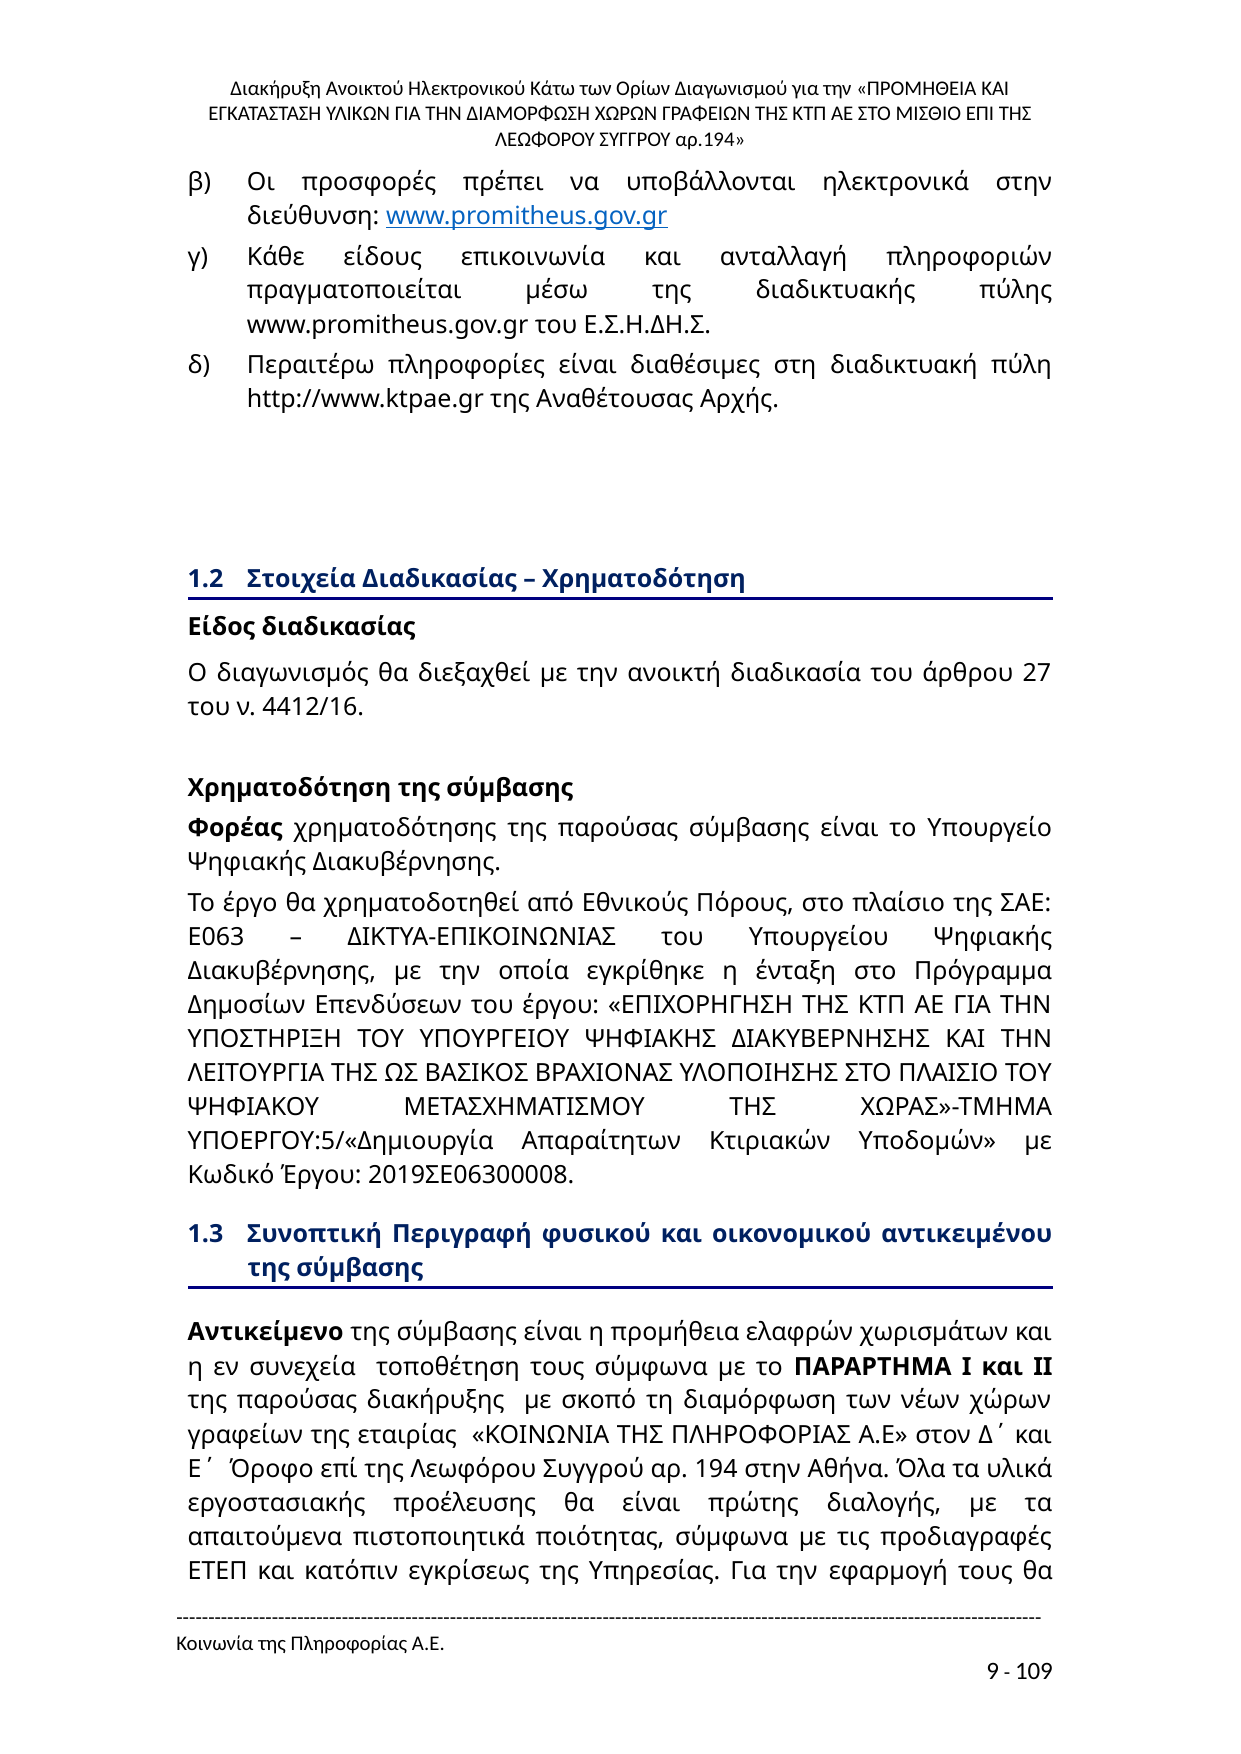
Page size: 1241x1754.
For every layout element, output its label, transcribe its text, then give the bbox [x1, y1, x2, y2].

text Το έργο θα χρηματοδοτηθεί από Εθνικούς Πόρους, στο πλαίσιο της ΣΑΕ: Ε063 – ΔΙΚΤΥΑ-ΕΠΙΚΟΙΝΩΝΙΑΣ του Υπουργείου Ψηφιακής Διακυβέρνησης, με την οποία εγκρίθηκε η ένταξη στο Πρόγραμμα Δημοσίων Επενδύσεων του έργου: «ΕΠΙΧΟΡΗΓΗΣΗ ΤΗΣ ΚΤΠ ΑΕ ΓΙΑ ΤΗΝ ΥΠΟΣΤΗΡΙΞΗ ΤΟΥ ΥΠΟΥΡΓΕΙΟΥ ΨΗΦΙΑΚΗΣ ΔΙΑΚΥΒΕΡΝΗΣΗΣ ΚΑΙ ΤΗΝ ΛΕΙΤΟΥΡΓΙΑ ΤΗΣ ΩΣ ΒΑΣΙΚΟΣ ΒΡΑΧΙΟΝΑΣ ΥΛΟΠΟΙΗΣΗΣ ΣΤΟ ΠΛΑΙΣΙΟ ΤΟΥ ΨΗΦΙΑΚΟΥ ΜΕΤΑΣΧΗΜΑΤΙΣΜΟΥ ΤΗΣ ΧΩΡΑΣ»-ΤΜΗΜΑ ΥΠΟΕΡΓΟΥ:5/«Δημιουργία Απαραίτητων Κτιριακών Υποδομών» με Κωδικό Έργου: 2019ΣΕ06300008. [187, 884, 1053, 1191]
text Χρηματοδότηση της σύμβασης [187, 769, 1053, 803]
text Είδος διαδικασίας [187, 608, 1053, 642]
subtitle Στοιχεία Διαδικασίας – Χρηματοδότηση [187, 561, 1053, 600]
text δ) Περαιτέρω πληροφορίες είναι διαθέσιμες στη διαδικτυακή πύλη http://www.ktpae.gr της Αναθέτουσας Αρχής. [187, 347, 1053, 415]
text β) Οι προσφορές πρέπει να υποβάλλονται ηλεκτρονικά στην διεύθυνση: www.promitheus.gov.gr [187, 164, 1053, 232]
text γ) Κάθε είδους επικοινωνία και ανταλλαγή πληροφοριών πραγματοποιείται μέσω της διαδικτυακής πύλης www.promitheus.gov.gr του Ε.Σ.Η.ΔΗ.Σ. [187, 238, 1053, 340]
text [187, 1314, 1053, 1587]
subtitle Συνοπτική Περιγραφή φυσικού και οικονομικού αντικειμένου της σύμβασης [187, 1216, 1053, 1289]
text Ο διαγωνισμός θα διεξαχθεί με την ανοικτή διαδικασία του άρθρου 27 του ν. 4412/16. [187, 655, 1053, 723]
text Φορέας χρηματοδότησης της παρούσας σύμβασης είναι το Υπουργείο Ψηφιακής Διακυβέρνησης. [187, 810, 1053, 878]
